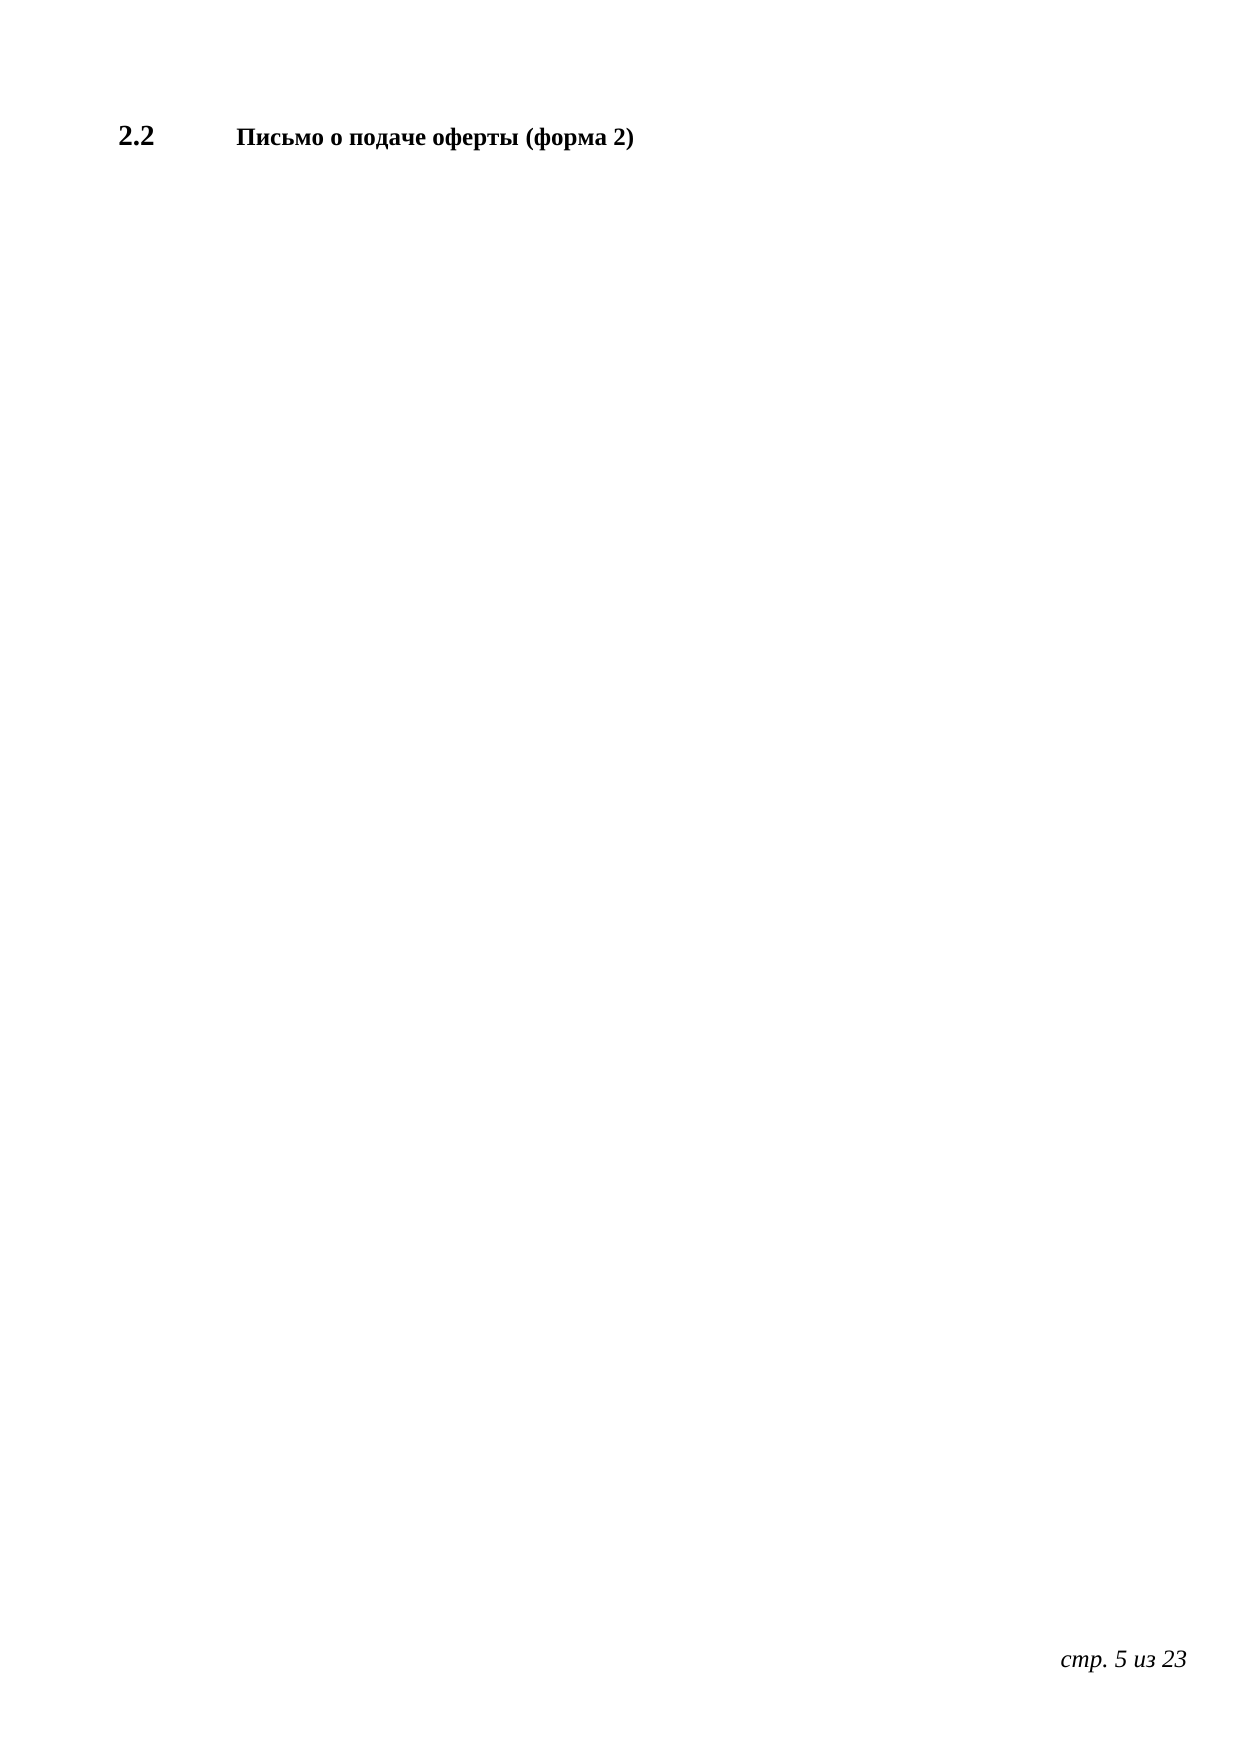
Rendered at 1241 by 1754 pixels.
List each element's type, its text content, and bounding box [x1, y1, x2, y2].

subtitle Письмо о подаче оферты (форма 2) [118, 118, 1181, 152]
